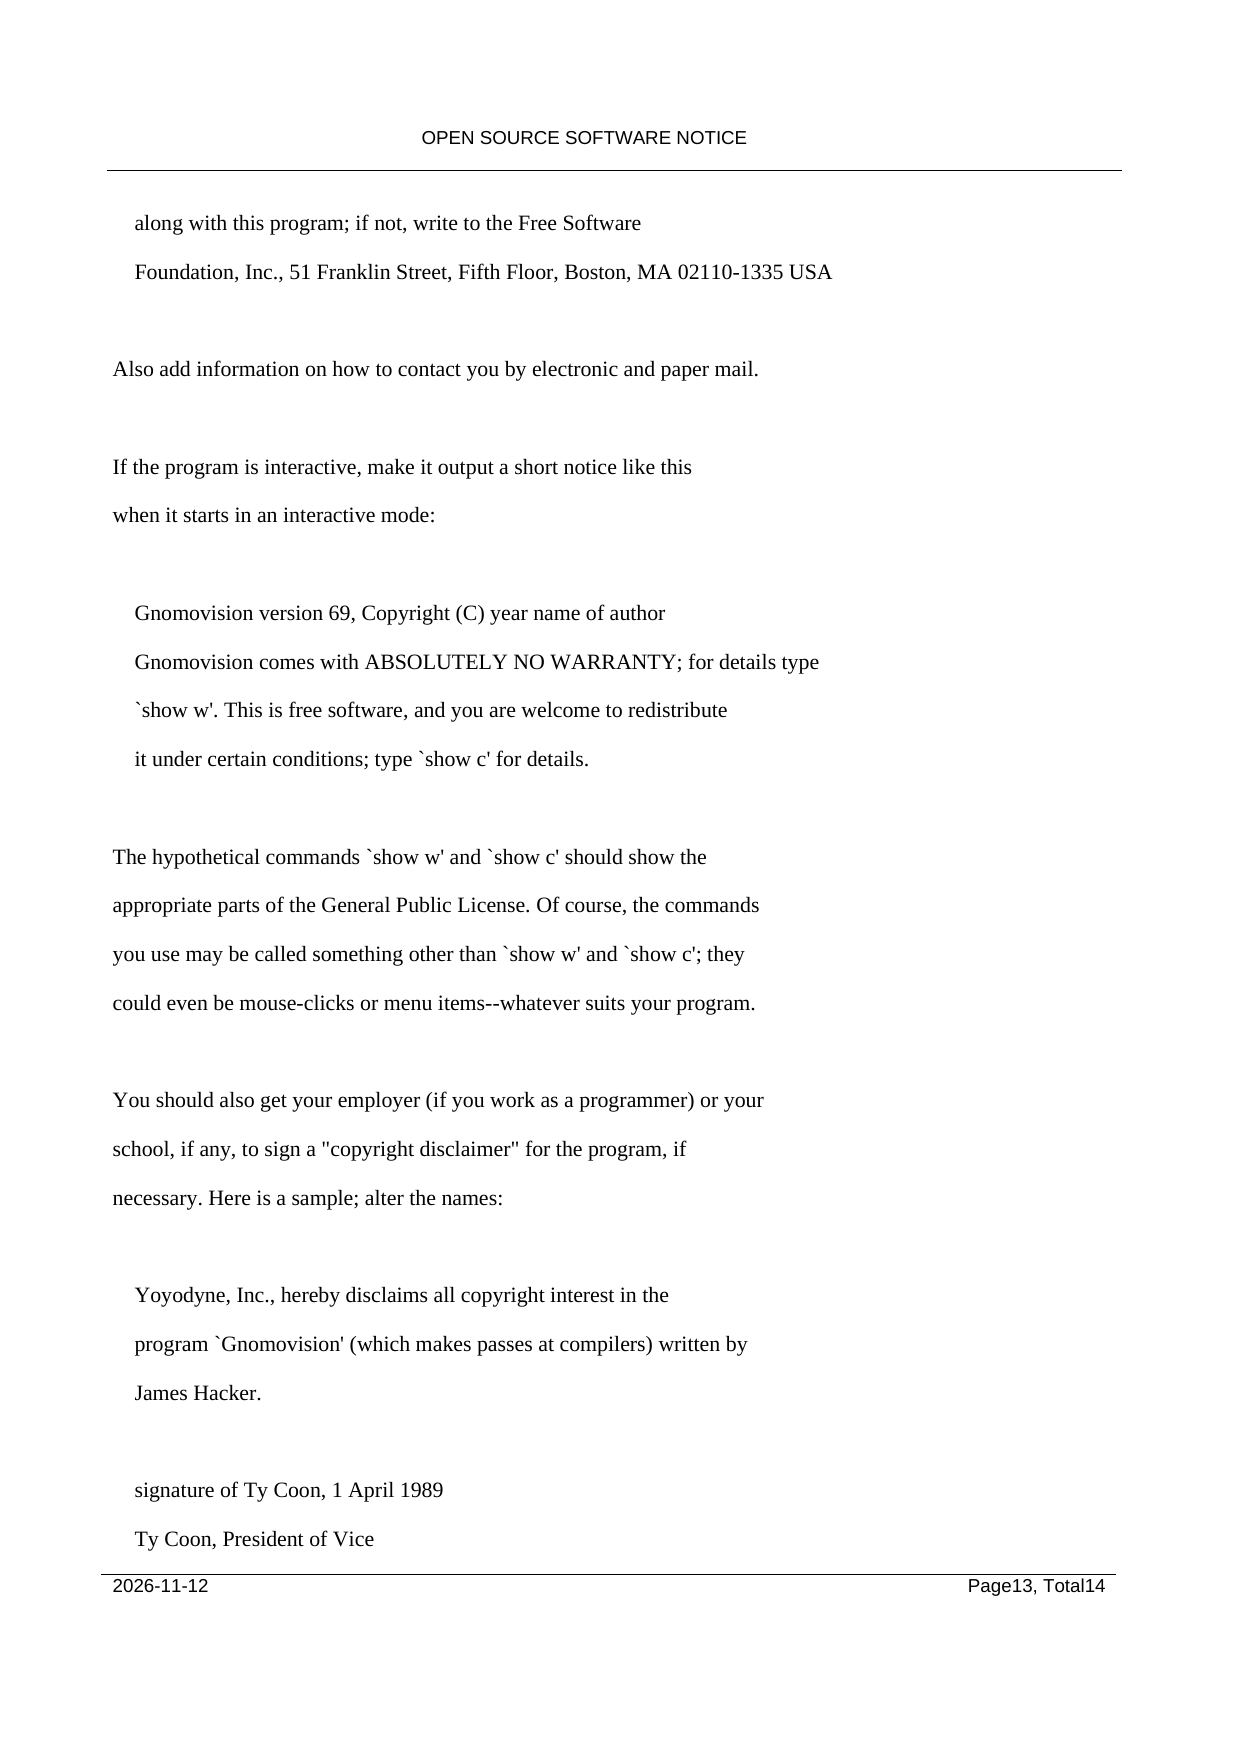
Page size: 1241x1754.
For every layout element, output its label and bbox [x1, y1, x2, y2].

text [112, 206, 1128, 1555]
